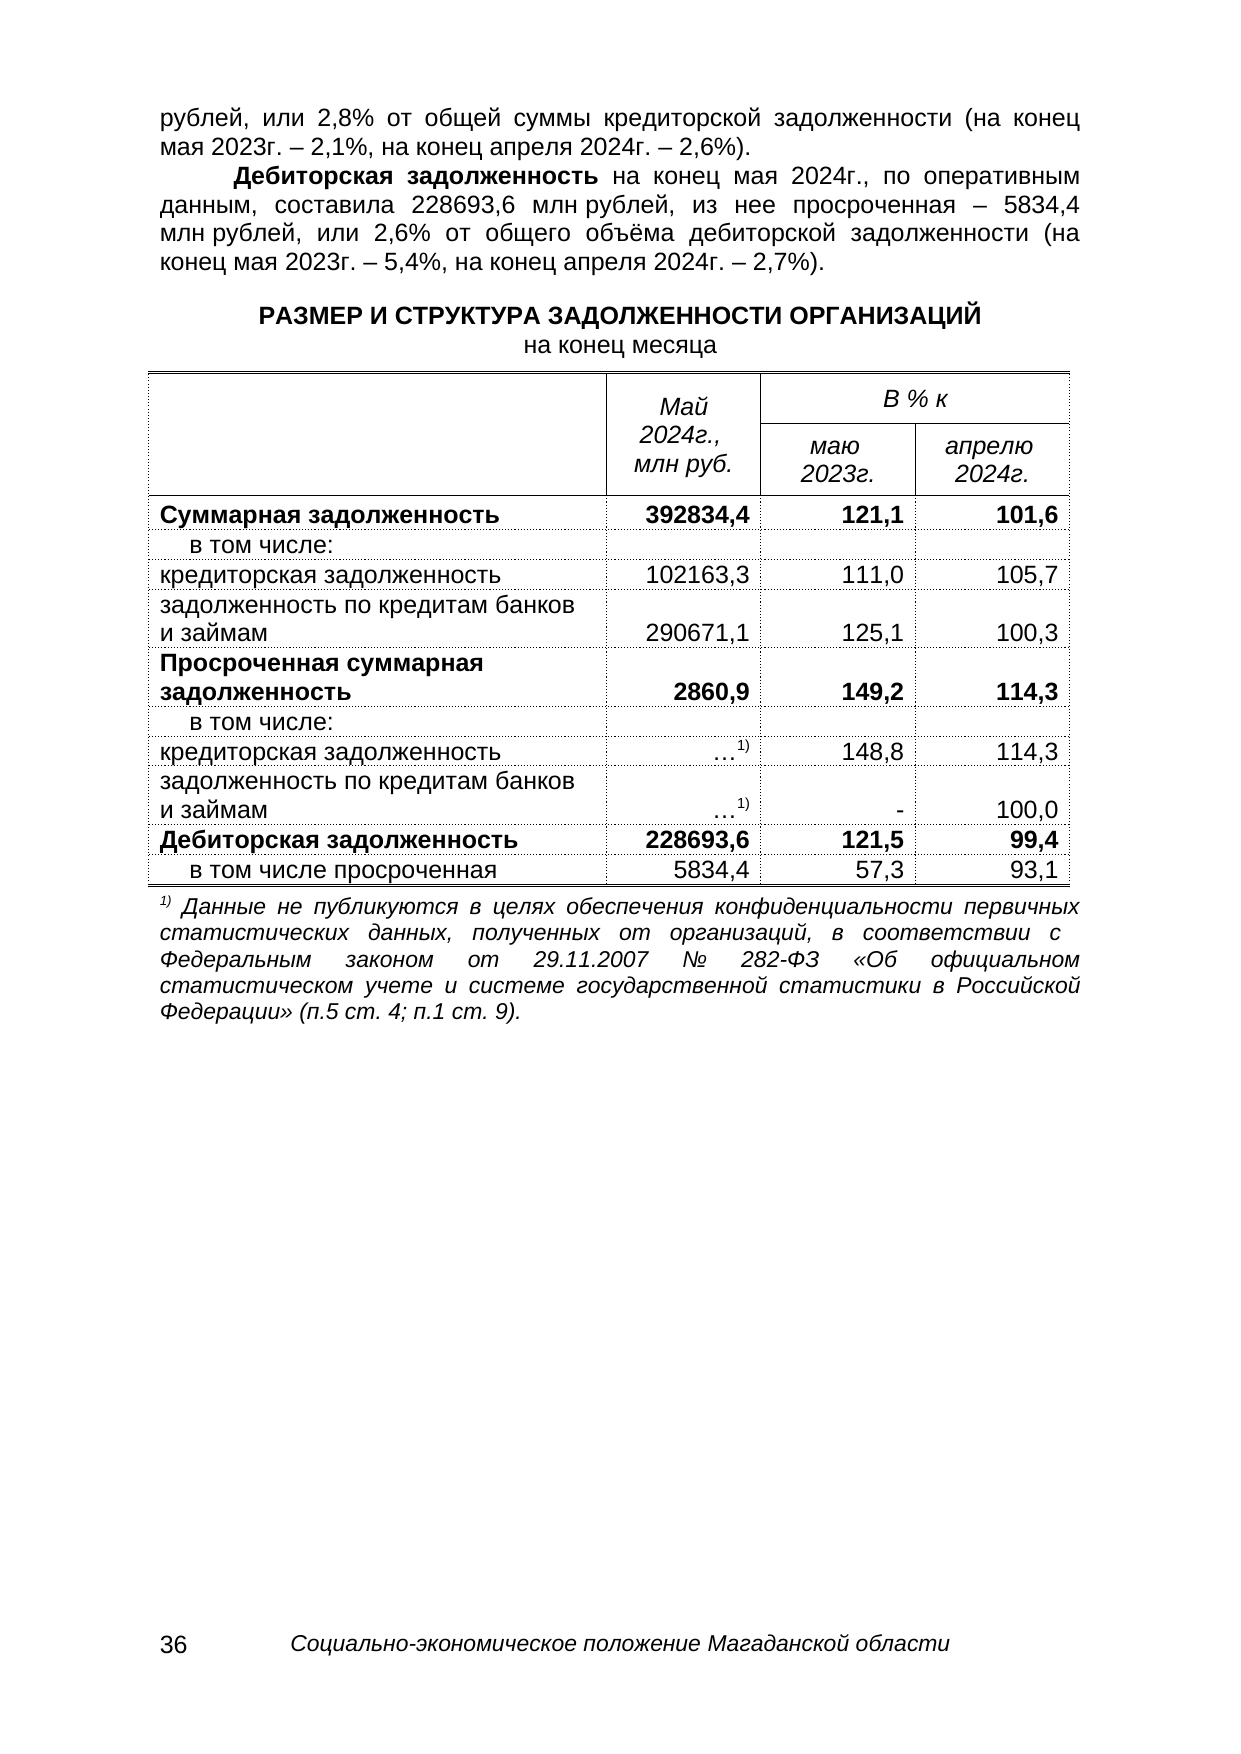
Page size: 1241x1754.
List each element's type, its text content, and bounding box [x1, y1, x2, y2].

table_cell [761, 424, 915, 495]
text Дебиторская задолженность на конец мая 2024г., по оперативным данным, составила 228693,6 млн рублей, из нее просроченная – 5834,4 млн рублей, или 2,6% от общего объёма дебиторской задолженности (на конец мая 2023г. – 5,4%, на конец апреля 2024г. – 2,7%). [159, 161, 1081, 276]
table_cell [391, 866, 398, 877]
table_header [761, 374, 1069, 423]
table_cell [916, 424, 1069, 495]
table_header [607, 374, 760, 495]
text РАЗМЕР И СТРУКТУРА ЗАДОЛЖЕННОСТИ ОРГАНИЗАЦИЙ на конец месяца [159, 301, 1081, 358]
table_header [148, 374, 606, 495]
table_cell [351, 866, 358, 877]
text 1) Данные не публикуются в целях обеспечения конфиденциальности первичных статистических данных, полученных от организаций, в соответствии с Федеральным законом от 29.11.2007 № 282-ФЗ «Об официальном статистическом учете и системе государственной статистики в Российской Федерации» (п.5 ст. 4; п.1 ст. 9). [159, 893, 1081, 1024]
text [159, 103, 1081, 161]
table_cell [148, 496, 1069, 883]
